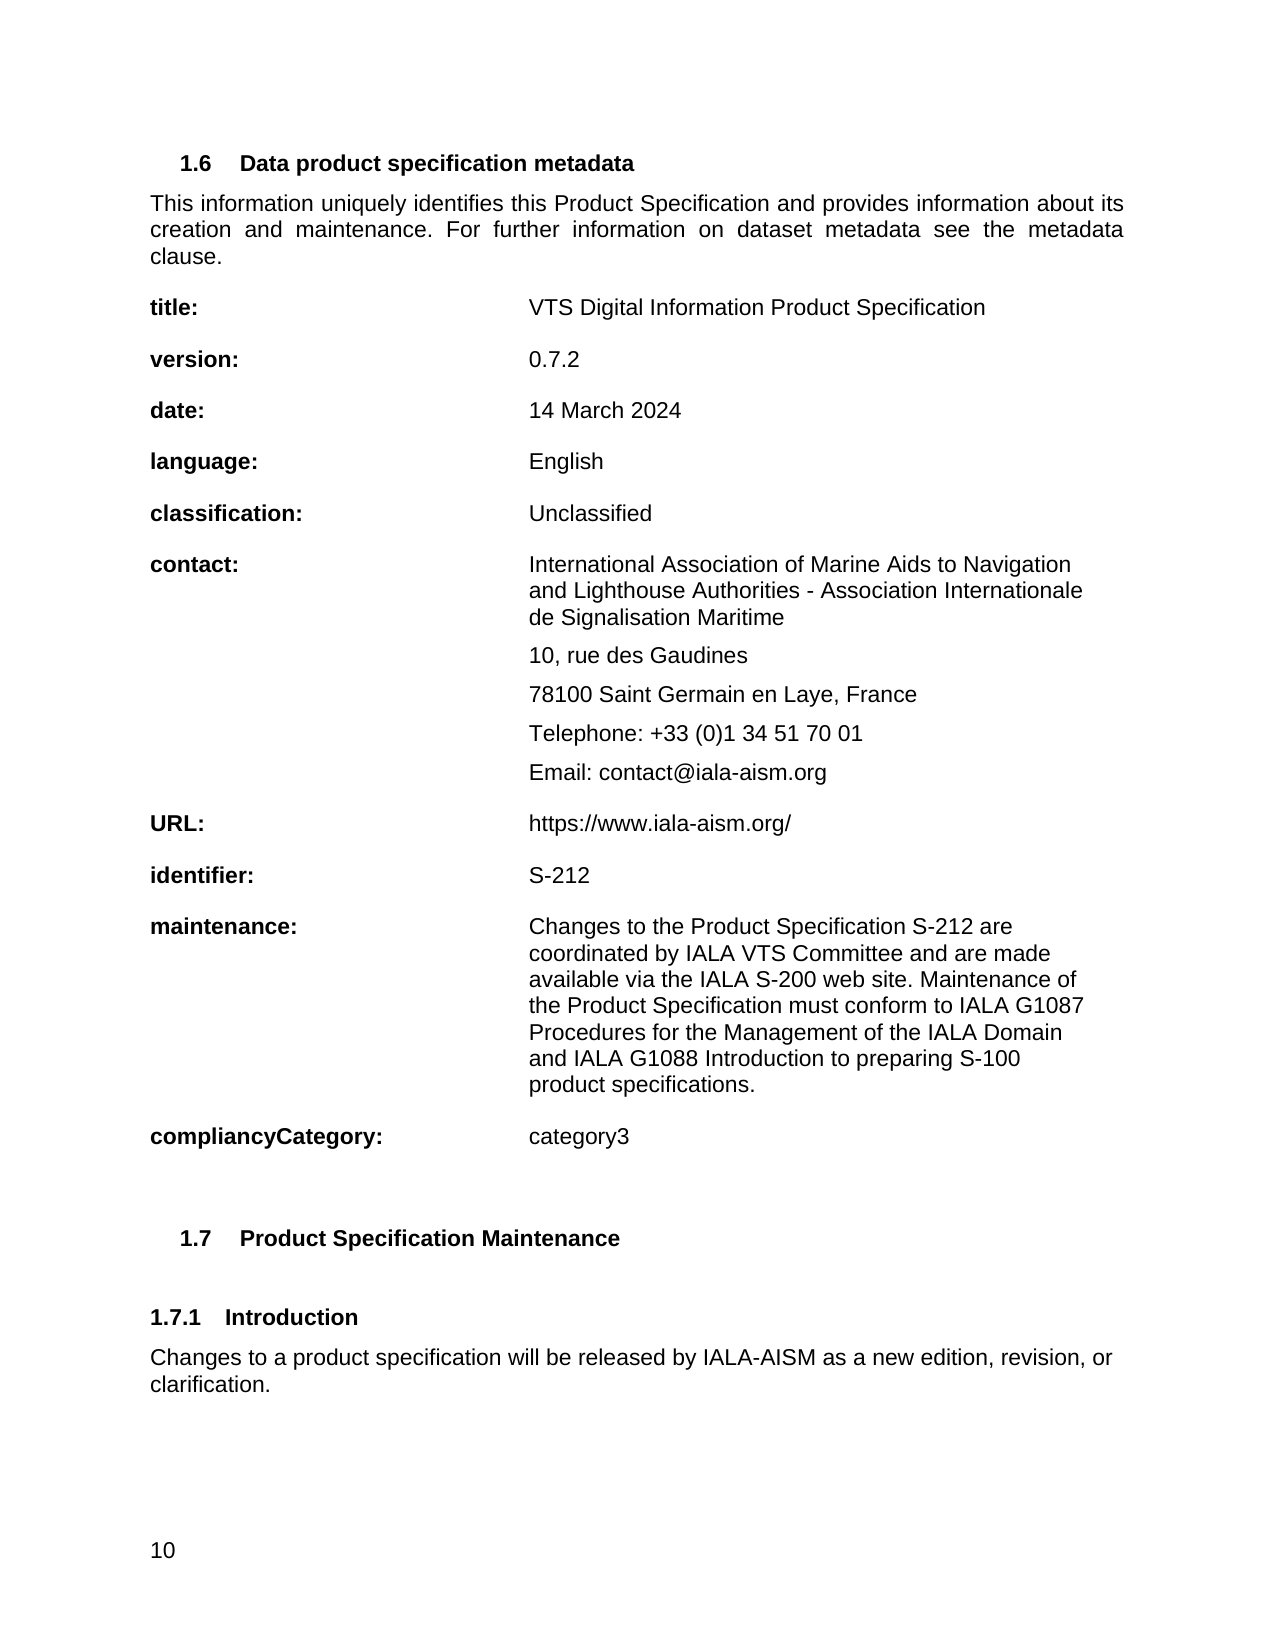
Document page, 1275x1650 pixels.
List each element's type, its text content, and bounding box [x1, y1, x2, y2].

subtitle Introduction [150, 1304, 1125, 1331]
table_cell language: [139, 436, 517, 487]
table_cell maintenance: [139, 901, 517, 1110]
table_cell date: [139, 384, 517, 436]
table_cell category3 [518, 1110, 1109, 1161]
table_cell version: [139, 333, 517, 384]
table_header title: [139, 282, 517, 333]
subtitle Data product specification metadata [179, 150, 1125, 176]
table_cell URL: [139, 798, 517, 849]
table_header VTS Digital Information Product Specification [518, 282, 1109, 333]
table_cell S-212 [518, 849, 1109, 901]
table_cell identifier: [139, 849, 517, 901]
table_cell Unclassified [518, 487, 1109, 538]
table_cell 14 March 2024 [518, 384, 1109, 436]
table_cell https://www.iala-aism.org/ [518, 798, 1109, 849]
table_cell contact: [139, 539, 517, 798]
subtitle Product Specification Maintenance [179, 1225, 1125, 1252]
table_cell Changes to the Product Specification S-212 are coordinated by IALA VTS Committee and are made available via the IALA S-200 web site. Maintenance of the Product Specification must conform to IALA G1087 Procedures for the Management of the IALA Domain and IALA G1088 Introduction to preparing S-100 product specifications. [518, 901, 1109, 1110]
text This information uniquely identifies this Product Specification and provides information about its creation and maintenance. For further information on dataset metadata see the metadata clause. [150, 190, 1125, 269]
text Changes to a product specification will be released by IALA-AISM as a new edition, revision, or clarification. [150, 1344, 1125, 1397]
table_cell 0.7.2 [518, 333, 1109, 384]
table_cell International Association of Marine Aids to Navigation and Lighthouse Authorities - Association Internationale de Signalisation Maritime 10, rue des Gaudines 78100 Saint Germain en Laye, France Telephone: +33 (0)1 34 51 70 01 Email: contact@iala-aism.org [518, 539, 1109, 798]
table_cell English [518, 436, 1109, 487]
table_cell compliancyCategory: [139, 1110, 517, 1161]
table_cell classification: [139, 487, 517, 538]
